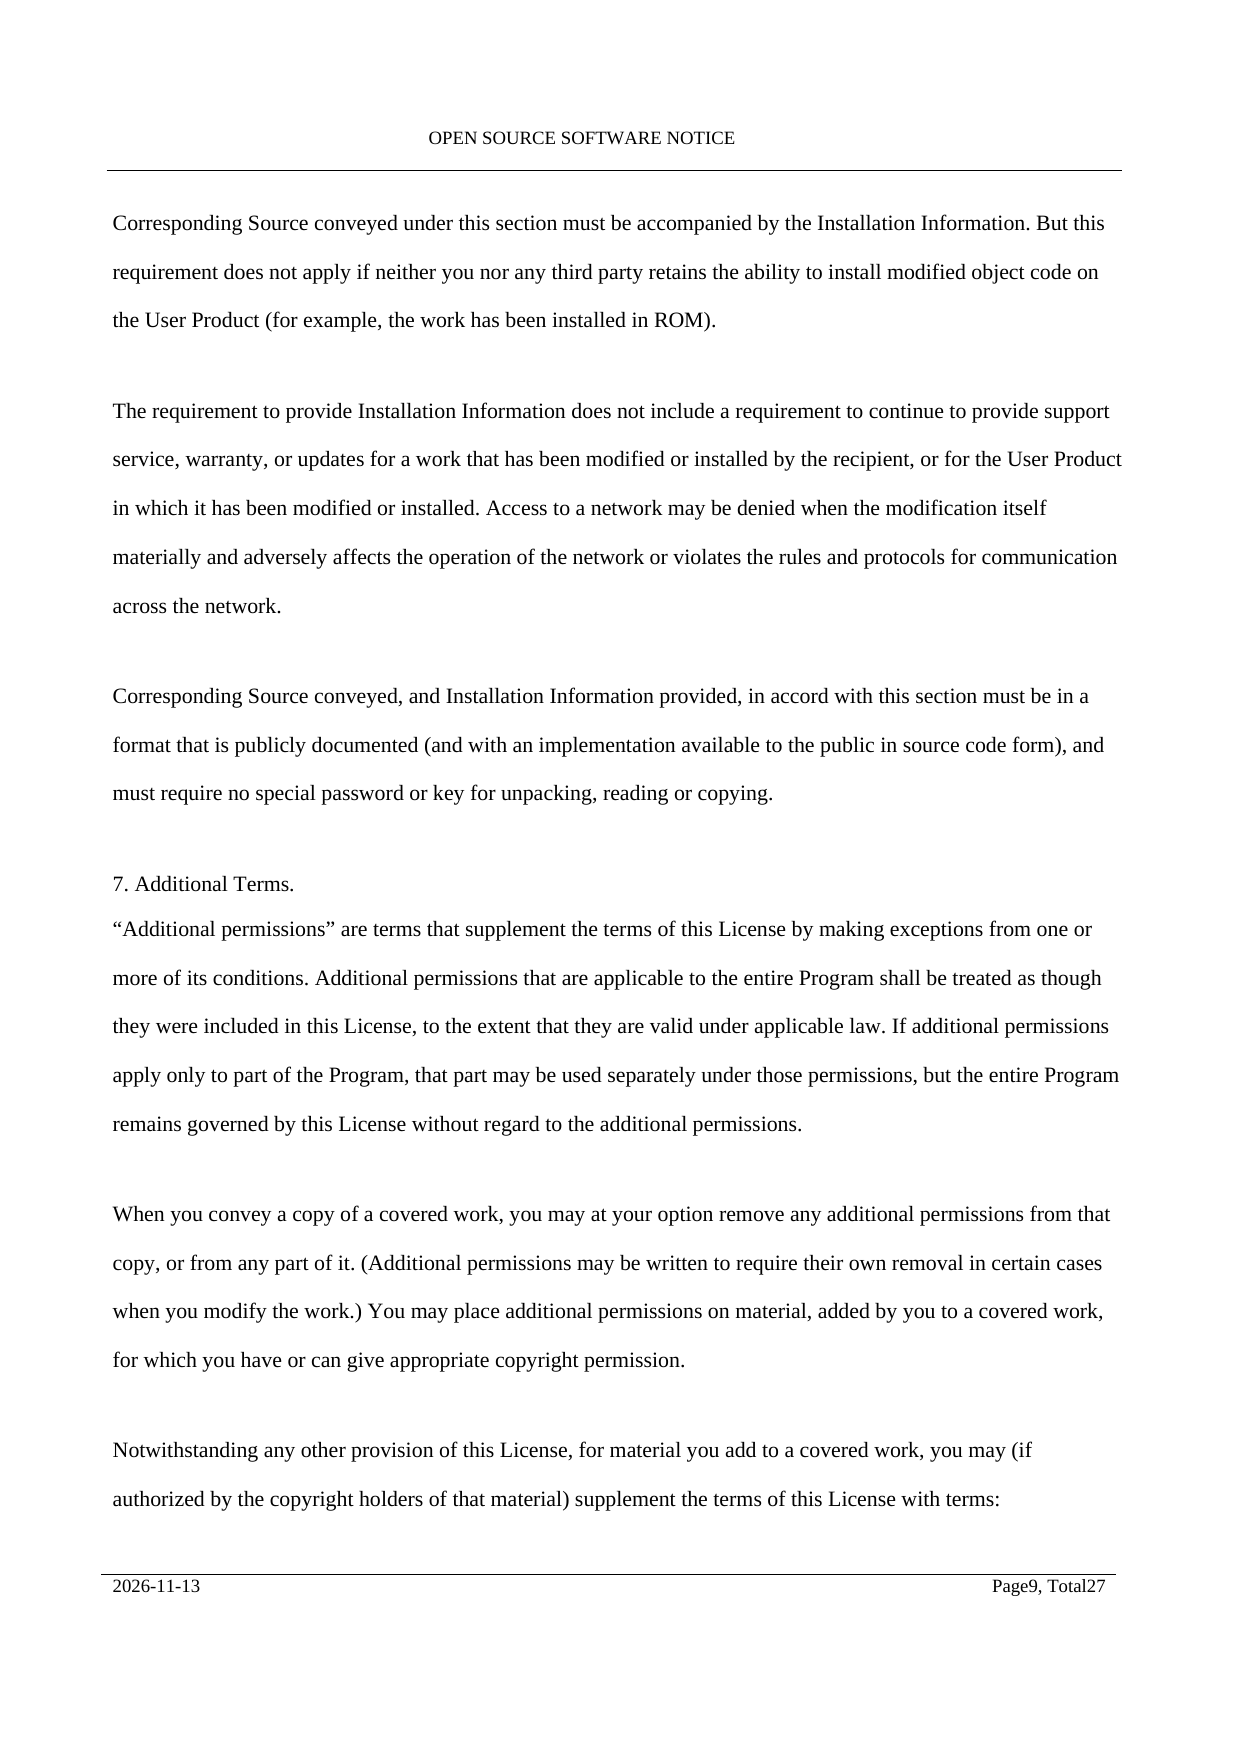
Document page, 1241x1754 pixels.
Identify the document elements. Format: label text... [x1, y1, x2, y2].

text “Additional permissions” are terms that supplement the terms of this License by making exceptions from one or more of its conditions. Additional permissions that are applicable to the entire Program shall be treated as though they were included in this License, to the extent that they are valid under applicable law. If additional permissions apply only to part of the Program, that part may be used separately under those permissions, but the entire Program remains governed by this License without regard to the additional permissions. [112, 912, 1128, 1139]
text Corresponding Source conveyed, and Installation Information provided, in accord with this section must be in a format that is publicly documented (and with an implementation available to the public in source code form), and must require no special password or key for unpacking, reading or copying. [112, 679, 1128, 809]
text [112, 206, 1128, 336]
text When you convey a copy of a covered work, you may at your option remove any additional permissions from that copy, or from any part of it. (Additional permissions may be written to require their own removal in certain cases when you modify the work.) You may place additional permissions on material, added by you to a covered work, for which you have or can give appropriate copyright permission. [112, 1197, 1128, 1376]
text Notwithstanding any other provision of this License, for material you add to a covered work, you may (if authorized by the copyright holders of that material) supplement the terms of this License with terms: [112, 1434, 1128, 1515]
text 7. Additional Terms. [112, 867, 1128, 899]
text The requirement to provide Installation Information does not include a requirement to continue to provide support service, warranty, or updates for a work that has been modified or installed by the recipient, or for the User Product in which it has been modified or installed. Access to a network may be denied when the modification itself materially and adversely affects the operation of the network or violates the rules and protocols for communication across the network. [112, 394, 1128, 622]
